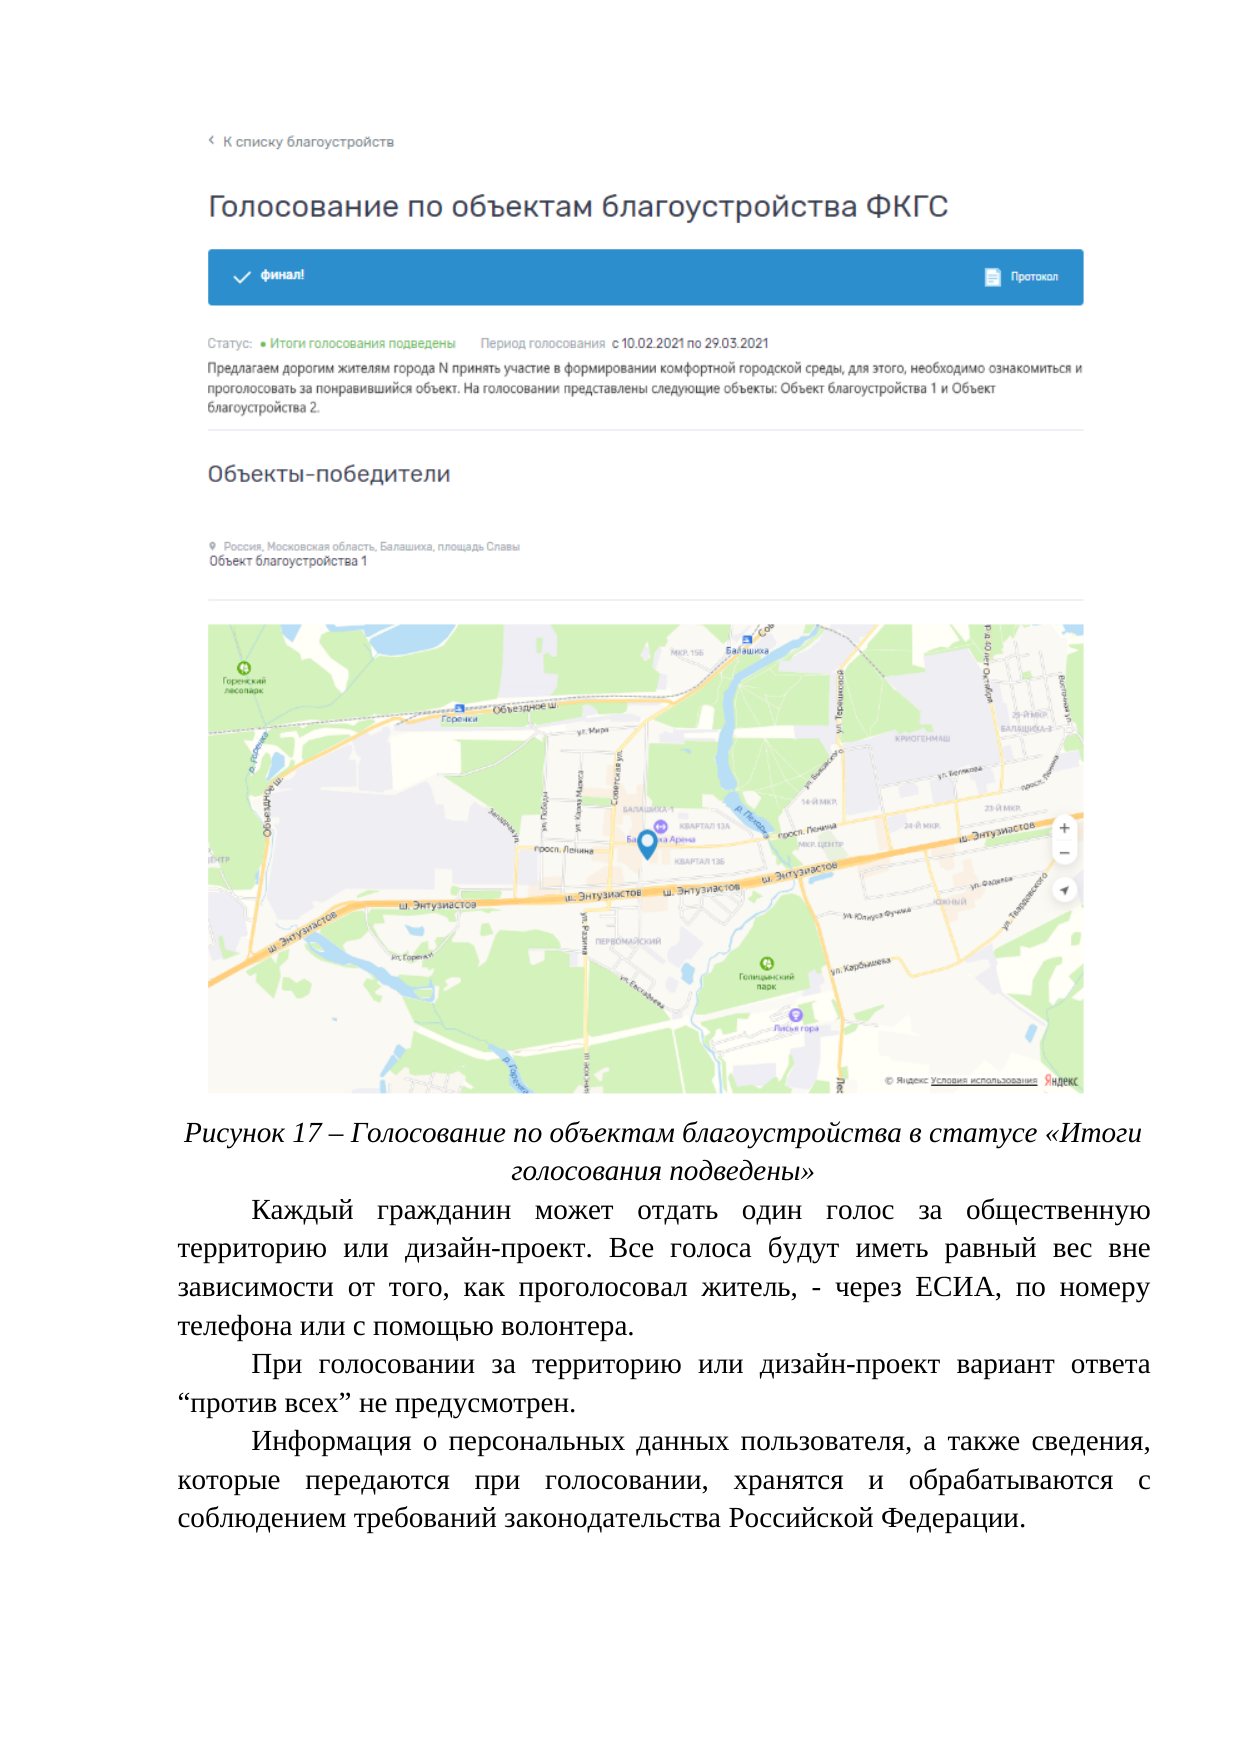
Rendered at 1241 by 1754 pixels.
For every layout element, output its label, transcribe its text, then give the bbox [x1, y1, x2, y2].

text При голосовании за территорию или дизайн-проект вариант ответа “против всех” не предусмотрен. [177, 1346, 1152, 1418]
picture [177, 118, 1085, 1111]
text Рисунок 17 – Голосование по объектам благоустройства в статусе «Итоги голосования подведены» [177, 1115, 1152, 1187]
text Информация о персональных данных пользователя, а также сведения, которые передаются при голосовании, хранятся и обрабатываются с соблюдением требований законодательства Российской Федерации. [177, 1423, 1152, 1534]
